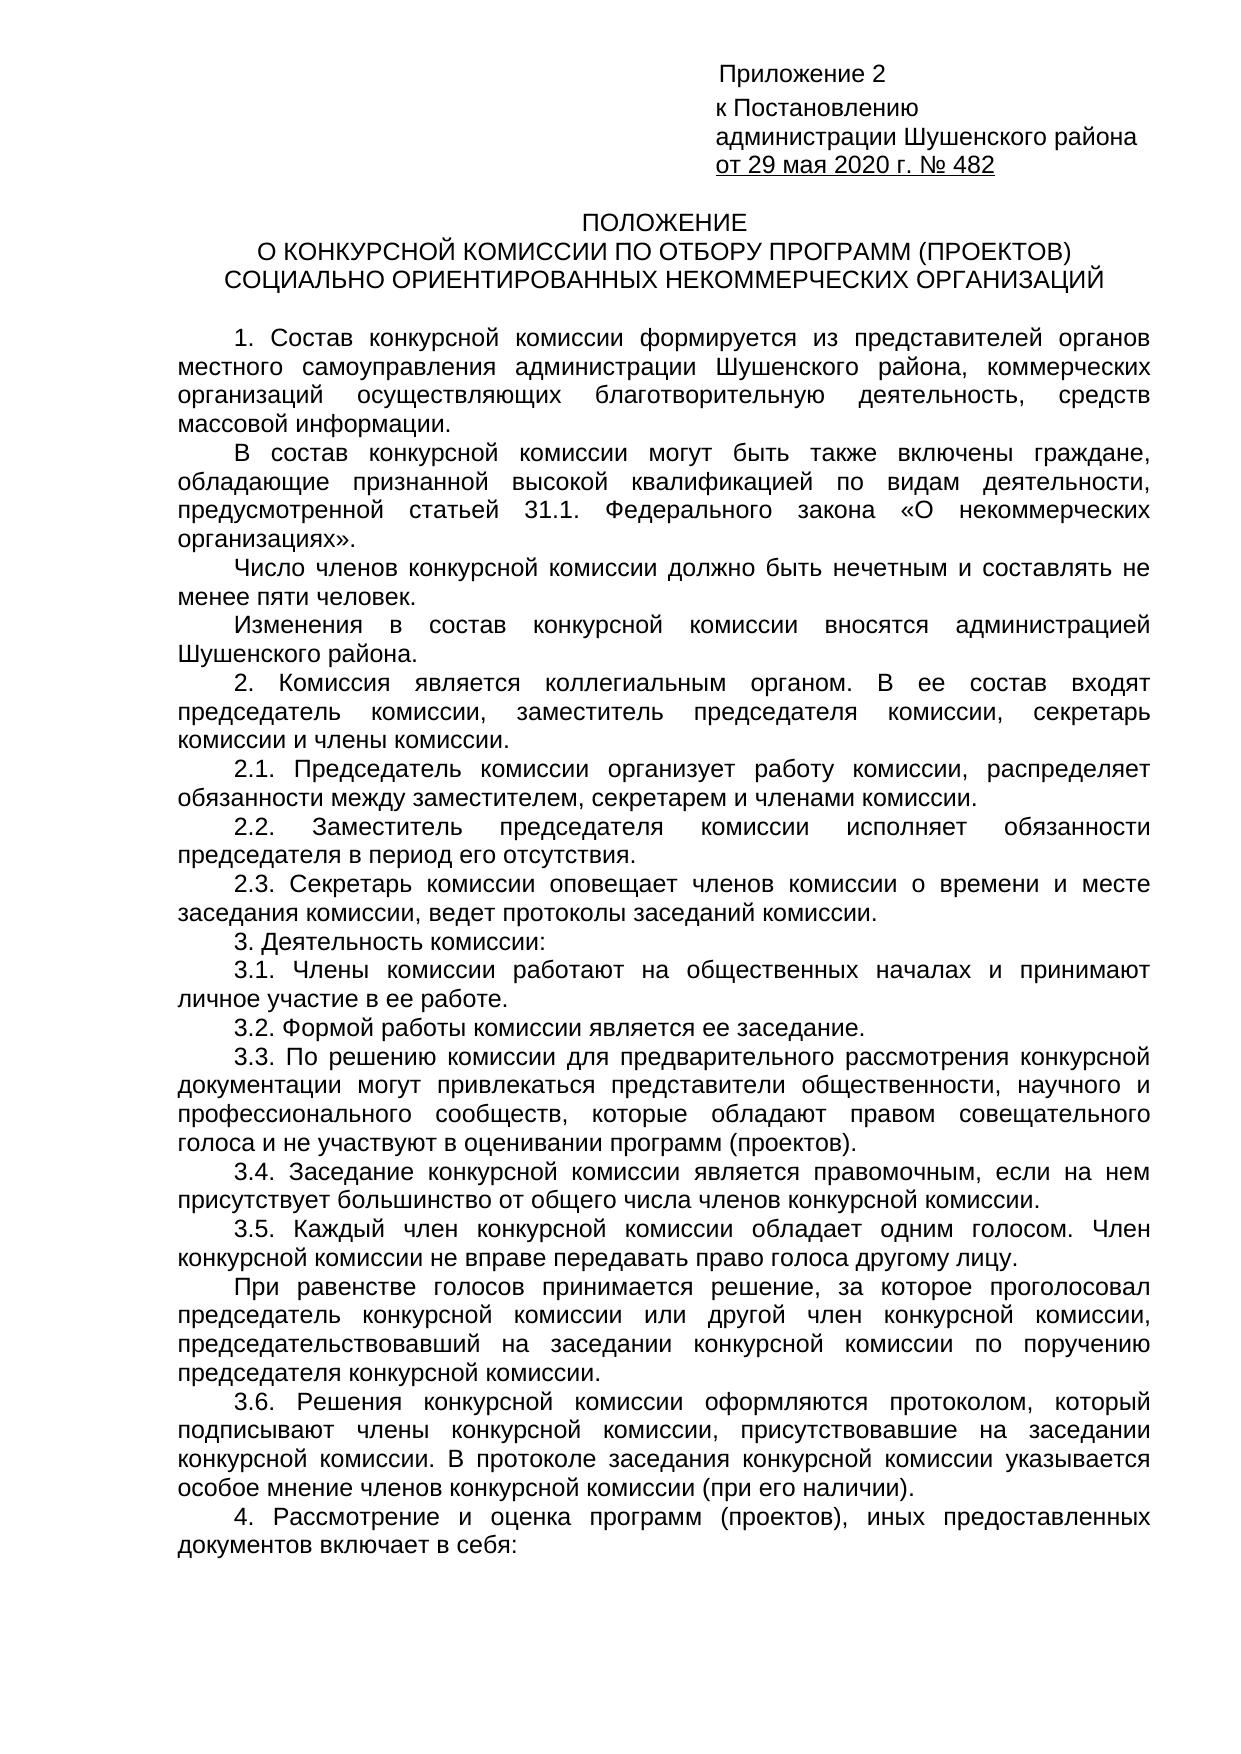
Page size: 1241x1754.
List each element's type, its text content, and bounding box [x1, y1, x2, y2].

text 2.3. Секретарь комиссии оповещает членов комиссии о времени и месте заседания комиссии, ведет протоколы заседаний комиссии. [177, 869, 1152, 927]
text В состав конкурсной комиссии могут быть также включены граждане, обладающие признанной высокой квалификацией по видам деятельности, предусмотренной статьей 31.1. Федерального закона «О некоммерческих организациях». [177, 438, 1152, 553]
text О КОНКУРСНОЙ КОМИССИИ ПО ОТБОРУ ПРОГРАММ (ПРОЕКТОВ) [177, 237, 1152, 265]
text ПОЛОЖЕНИЕ [177, 208, 1152, 237]
text 3.6. Решения конкурсной комиссии оформляются протоколом, который подписывают члены конкурсной комиссии, присутствовавшие на заседании конкурсной комиссии. В протоколе заседания конкурсной комиссии указывается особое мнение членов конкурсной комиссии (при его наличии). [177, 1387, 1152, 1502]
text администрации Шушенского района [177, 122, 1152, 150]
text к Постановлению [177, 93, 1152, 122]
text 3. Деятельность комиссии: [177, 927, 1152, 955]
text 2.1. Председатель комиссии организует работу комиссии, распределяет обязанности между заместителем, секретарем и членами комиссии. [177, 754, 1152, 812]
text СОЦИАЛЬНО ОРИЕНТИРОВАННЫХ НЕКОММЕРЧЕСКИХ ОРГАНИЗАЦИЙ [177, 265, 1152, 294]
text При равенстве голосов принимается решение, за которое проголосовал председатель конкурсной комиссии или другой член конкурсной комиссии, председательствовавший на заседании конкурсной комиссии по поручению председателя конкурсной комиссии. [177, 1272, 1152, 1387]
text Приложение 2 [177, 59, 1152, 88]
text 2. Комиссия является коллегиальным органом. В ее состав входят председатель комиссии, заместитель председателя комиссии, секретарь комиссии и члены комиссии. [177, 668, 1152, 754]
text Изменения в состав конкурсной комиссии вносятся администрацией Шушенского района. [177, 610, 1152, 668]
text 3.2. Формой работы комиссии является ее заседание. [177, 1013, 1152, 1042]
text 3.1. Члены комиссии работают на общественных началах и принимают личное участие в ее работе. [177, 955, 1152, 1013]
text 2.2. Заместитель председателя комиссии исполняет обязанности председателя в период его отсутствия. [177, 812, 1152, 869]
text 3.5. Каждый член конкурсной комиссии обладает одним голосом. Член конкурсной комиссии не вправе передавать право голоса другому лицу. [177, 1214, 1152, 1272]
text 1. Состав конкурсной комиссии формируется из представителей органов местного самоуправления администрации Шушенского района, коммерческих организаций осуществляющих благотворительную деятельность, средств массовой информации. [177, 323, 1152, 438]
text 4. Рассмотрение и оценка программ (проектов), иных предоставленных документов включает в себя: [177, 1502, 1152, 1559]
text от 29 мая 2020 г. № 482 [177, 150, 1152, 179]
text 3.4. Заседание конкурсной комиссии является правомочным, если на нем присутствует большинство от общего числа членов конкурсной комиссии. [177, 1157, 1152, 1214]
text 3.3. По решению комиссии для предварительного рассмотрения конкурсной документации могут привлекаться представители общественности, научного и профессионального сообществ, которые обладают правом совещательного голоса и не участвуют в оценивании программ (проектов). [177, 1042, 1152, 1157]
text Число членов конкурсной комиссии должно быть нечетным и составлять не менее пяти человек. [177, 553, 1152, 610]
